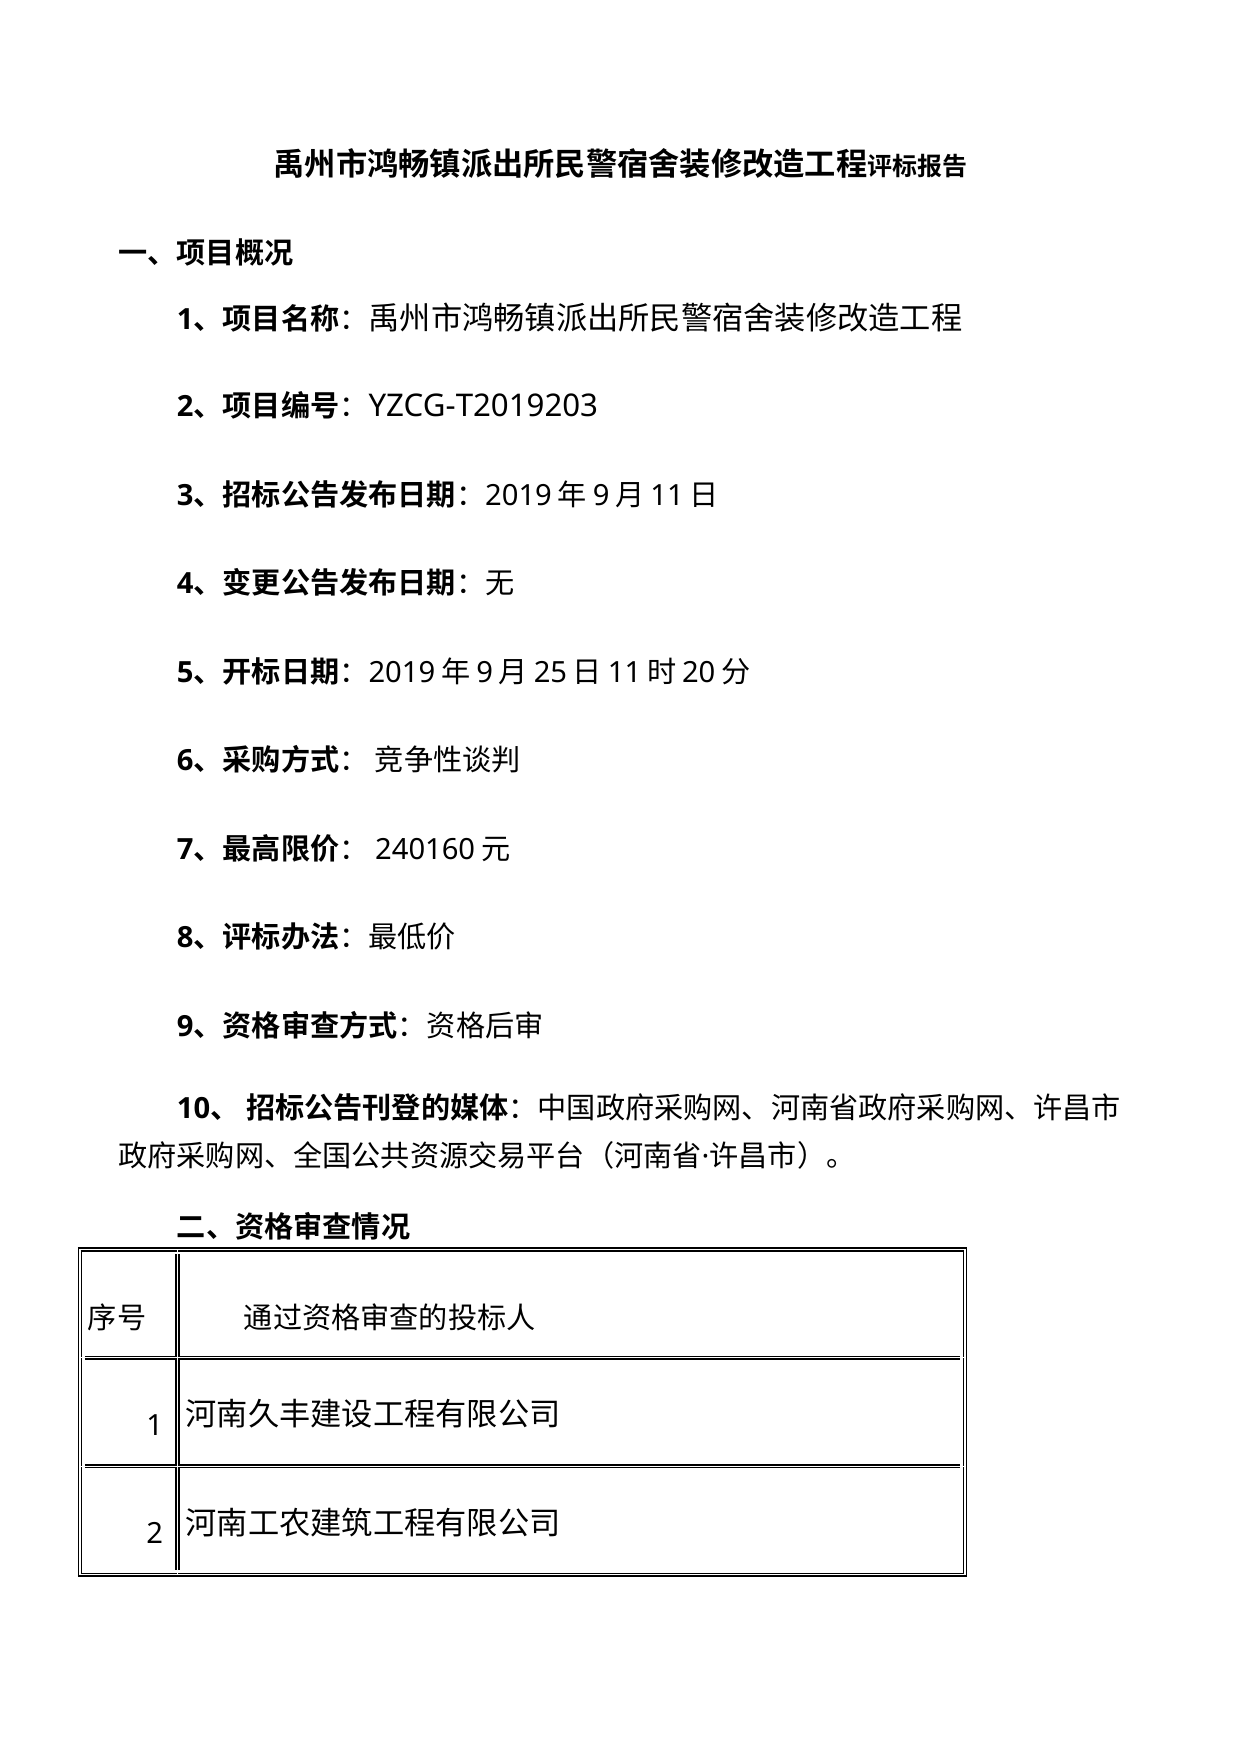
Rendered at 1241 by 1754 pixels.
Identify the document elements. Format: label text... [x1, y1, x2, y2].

table_header 通过资格审查的投标人 [178, 1252, 963, 1356]
text 5、开标日期：2019年9月25日11时20分 [118, 637, 1122, 702]
table_cell 2 [82, 1464, 177, 1572]
text 10、 招标公告刊登的媒体：中国政府采购网、河南省政府采购网、许昌市政府采购网、全国公共资源交易平台（河南省·许昌市）。 [118, 1080, 1122, 1176]
table_cell 河南工农建筑工程有限公司 [178, 1464, 963, 1572]
text 9、资格审查方式：资格后审 [118, 991, 1122, 1056]
text 3、招标公告发布日期：2019年9月11日 [118, 460, 1122, 525]
table_cell 河南久丰建设工程有限公司 [178, 1356, 965, 1464]
text 4、变更公告发布日期：无 [118, 549, 1122, 614]
text 7、最高限价： 240160元 [118, 814, 1122, 879]
text 禹州市鸿畅镇派出所民警宿舍装修改造工程评标报告 [118, 129, 1122, 194]
text 2、项目编号：YZCG-T2019203 [118, 372, 1122, 437]
text 一、项目概况 [118, 218, 1122, 283]
text 二、资格审查情况 [118, 1199, 1122, 1247]
text 1、项目名称：禹州市鸿畅镇派出所民警宿舍装修改造工程 [118, 283, 1122, 348]
text 6、采购方式： 竞争性谈判 [118, 726, 1122, 791]
text 8、评标办法：最低价 [118, 903, 1122, 968]
table_cell 1 [80, 1356, 177, 1464]
table_header 序号 [82, 1252, 177, 1356]
